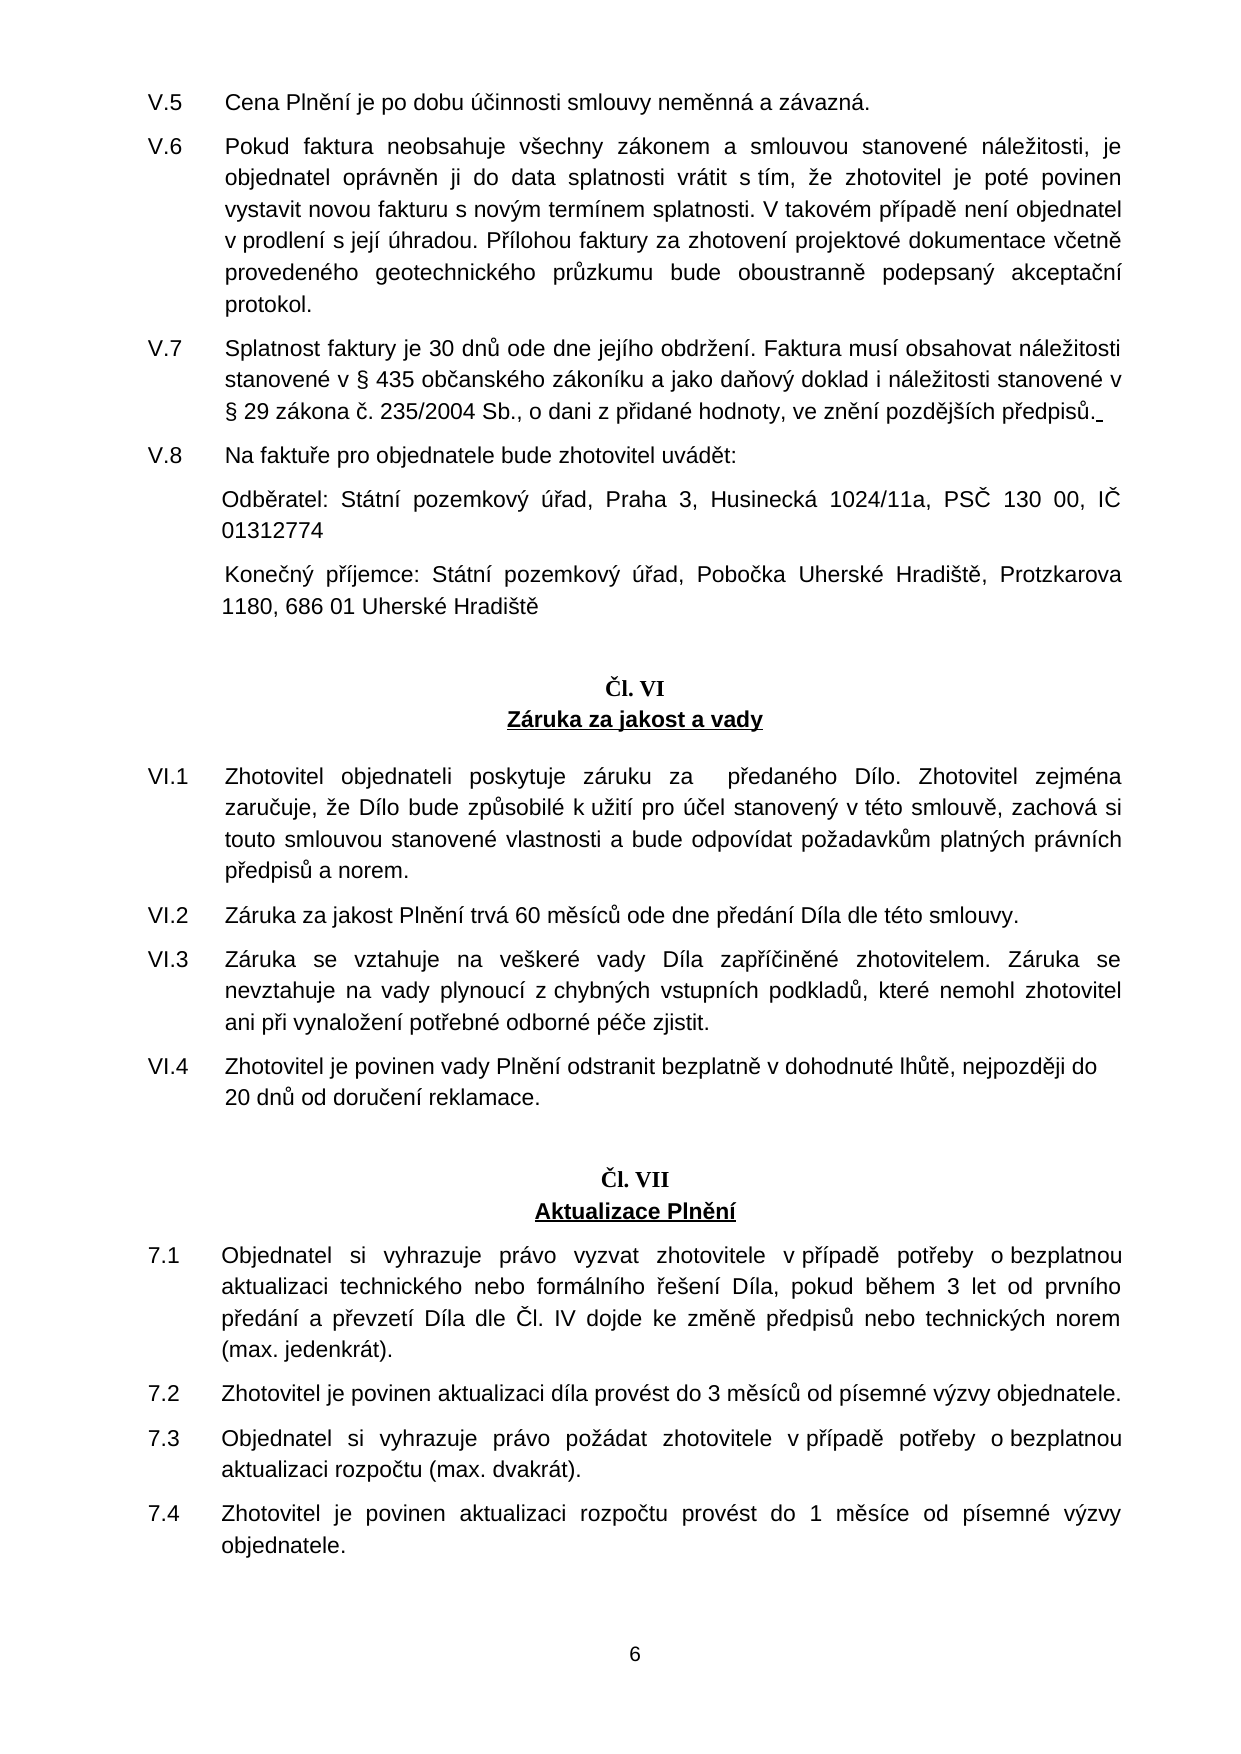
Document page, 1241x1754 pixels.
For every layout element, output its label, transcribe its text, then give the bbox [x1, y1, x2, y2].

list Konečný příjemce: Státní pozemkový úřad, Pobočka Uherské Hradiště, Protzkarova 1180, 686 01 Uherské Hradiště [221, 561, 1122, 619]
list Zhotovitel objednateli poskytuje záruku za předaného Dílo. Zhotovitel zejména zaručuje, že Dílo bude způsobilé k užití pro účel stanovený v této smlouvě, zachová si touto smlouvou stanovené vlastnosti a bude odpovídat požadavkům platných právních předpisů a norem. [148, 763, 1122, 884]
text Záruka za jakost a vady [148, 674, 1122, 733]
list 7.1 Objednatel si vyhrazuje právo vyzvat zhotovitele v případě potřeby o bezplatnou aktualizaci technického nebo formálního řešení Díla, pokud během 3 let od prvního předání a převzetí Díla dle Čl. IV dojde ke změně předpisů nebo technických norem (max. jedenkrát). [148, 1242, 1122, 1363]
list Odběratel: Státní pozemkový úřad, Praha 3, Husinecká 1024/11a, PSČ 130 00, IČ 01312774 [221, 486, 1122, 544]
list Aktualizace Plnění [148, 1198, 1122, 1224]
list Záruka za jakost Plnění trvá 60 měsíců ode dne předání Díla dle této smlouvy. [148, 902, 1122, 928]
list Zhotovitel je povinen vady Plnění odstranit bezplatně v dohodnuté lhůtě, nejpozději do 20 dnů od doručení reklamace. [148, 1053, 1122, 1111]
list Pokud faktura neobsahuje všechny zákonem a smlouvou stanovené náležitosti, je objednatel oprávněn ji do data splatnosti vrátit s tím, že zhotovitel je poté povinen vystavit novou fakturu s novým termínem splatnosti. V takovém případě není objednatel v prodlení s její úhradou. Přílohou faktury za zhotovení projektové dokumentace včetně provedeného geotechnického průzkumu bude oboustranně podepsaný akceptační protokol. [148, 133, 1122, 317]
list 7.2 Zhotovitel je povinen aktualizaci díla provést do 3 měsíců od písemné výzvy objednatele. [148, 1380, 1122, 1407]
list Na faktuře pro objednatele bude zhotovitel uvádět: [148, 442, 1122, 468]
list 7.3 Objednatel si vyhrazuje právo požádat zhotovitele v případě potřeby o bezplatnou aktualizaci rozpočtu (max. dvakrát). [148, 1424, 1122, 1482]
list Cena Plnění je po dobu účinnosti smlouvy neměnná a závazná. [148, 89, 1122, 115]
list 7.4 Zhotovitel je povinen aktualizaci rozpočtu provést do 1 měsíce od písemné výzvy objednatele. [148, 1500, 1122, 1558]
list Záruka se vztahuje na veškeré vady Díla zapříčiněné zhotovitelem. Záruka se nevztahuje na vady plynoucí z chybných vstupních podkladů, které nemohl zhotovitel ani při vynaložení potřebné odborné péče zjistit. [148, 946, 1122, 1035]
list Splatnost faktury je 30 dnů ode dne jejího obdržení. Faktura musí obsahovat náležitosti stanovené v § 435 občanského zákoníku a jako daňový doklad i náležitosti stanovené v § 29 zákona č. 235/2004 Sb., o dani z přidané hodnoty, ve znění pozdějších předpisů. [148, 334, 1122, 424]
